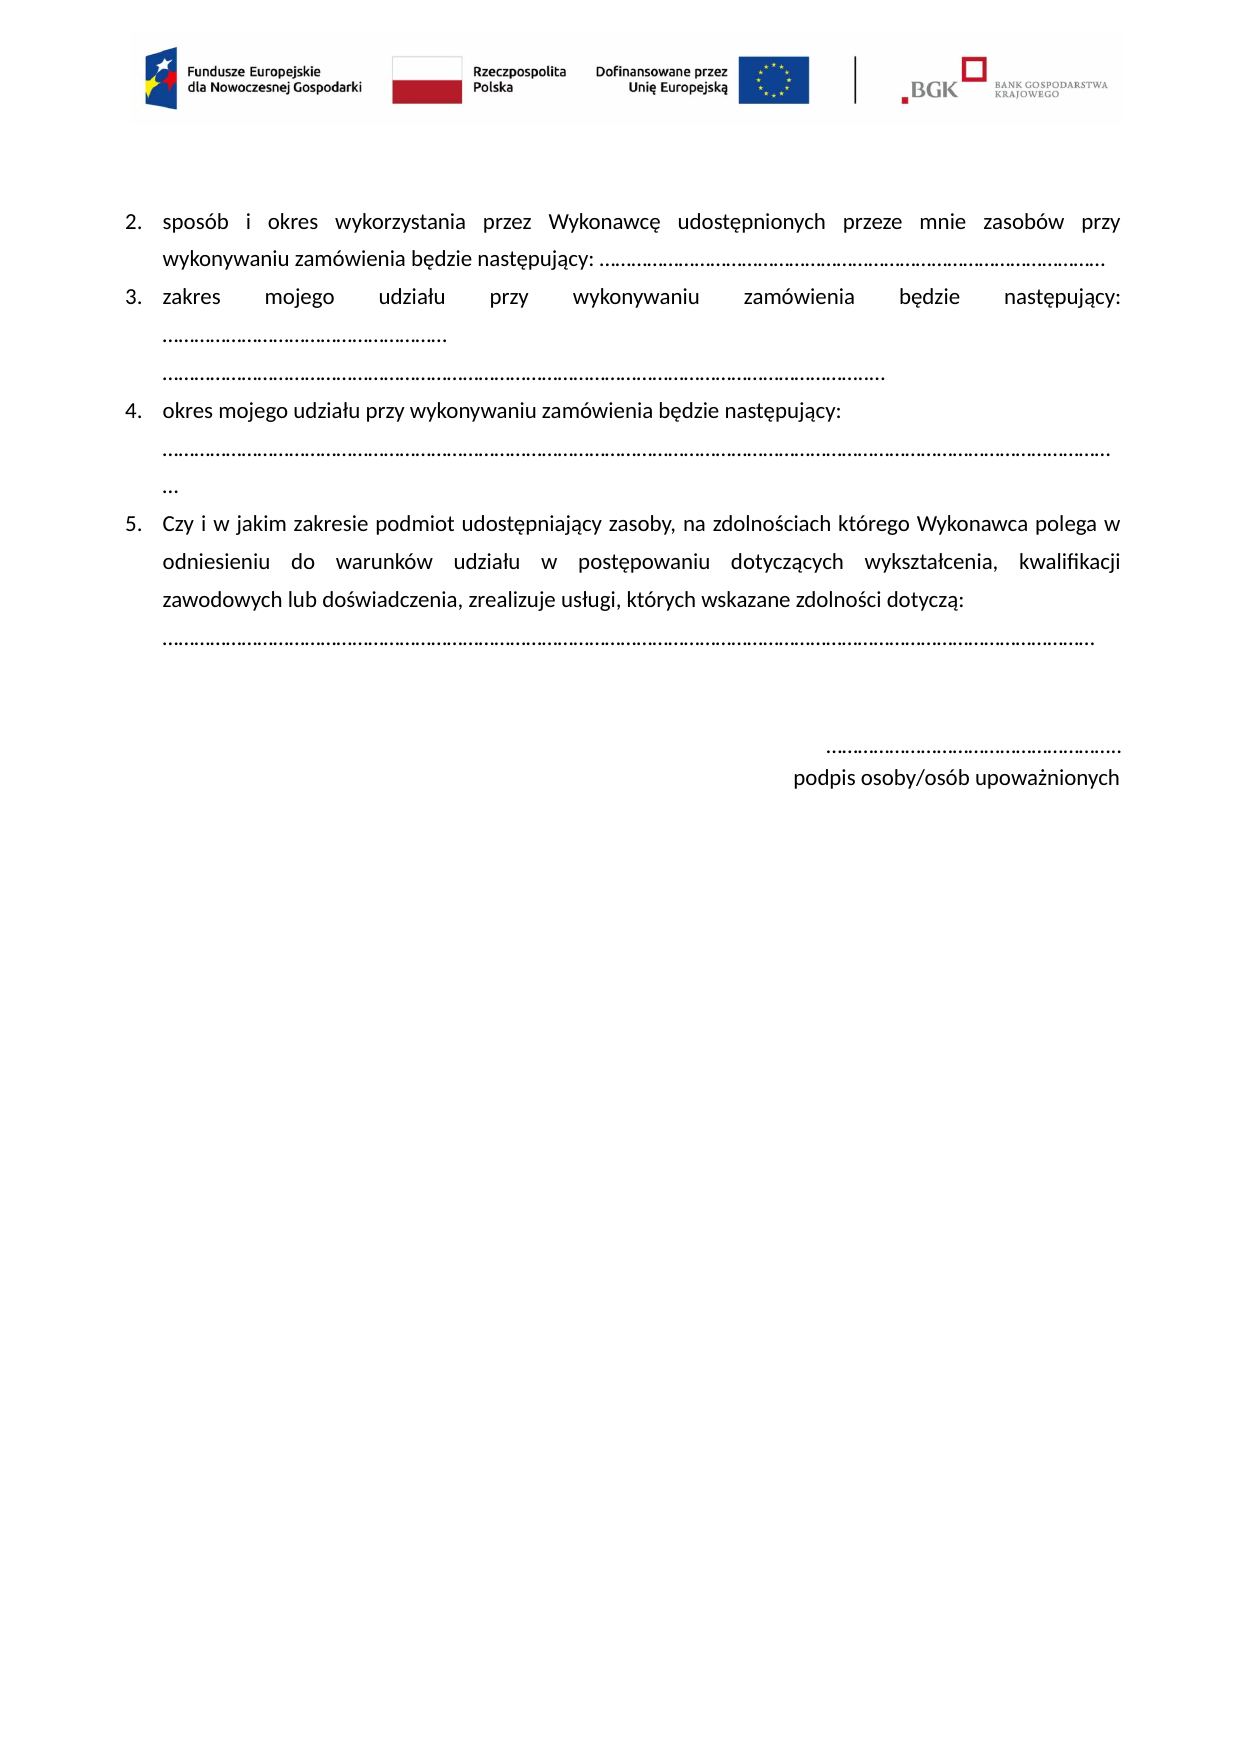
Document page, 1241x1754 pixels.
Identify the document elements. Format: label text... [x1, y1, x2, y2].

list zakres mojego udziału przy wykonywaniu zamówienia będzie następujący: ……………………………………………… ……………………………………………………………………………………………………………………..… [125, 282, 1122, 386]
list Czy i w jakim zakresie podmiot udostępniający zasoby, na zdolnościach którego Wykonawca polega w odniesieniu do warunków udziału w postępowaniu dotyczących wykształcenia, kwalifikacji zawodowych lub doświadczenia, zrealizuje usługi, których wskazane zdolności dotyczą: [125, 509, 1122, 613]
text ………………………………………………………………………………………………………………………………………………………………… [162, 434, 1122, 499]
list sposób i okres wykorzystania przez Wykonawcę udostępnionych przeze mnie zasobów przy wykonywaniu zamówienia będzie następujący: …………………………………………………………………………………… [125, 207, 1122, 273]
text podpis osoby/osób upoważnionych [118, 763, 1122, 791]
text ……………………………………………….. [118, 731, 1122, 759]
text …………………………………………………………………………………………………………………………………………………………… [162, 623, 1122, 651]
list okres mojego udziału przy wykonywaniu zamówienia będzie następujący: [125, 396, 1122, 424]
picture [118, 28, 1123, 140]
